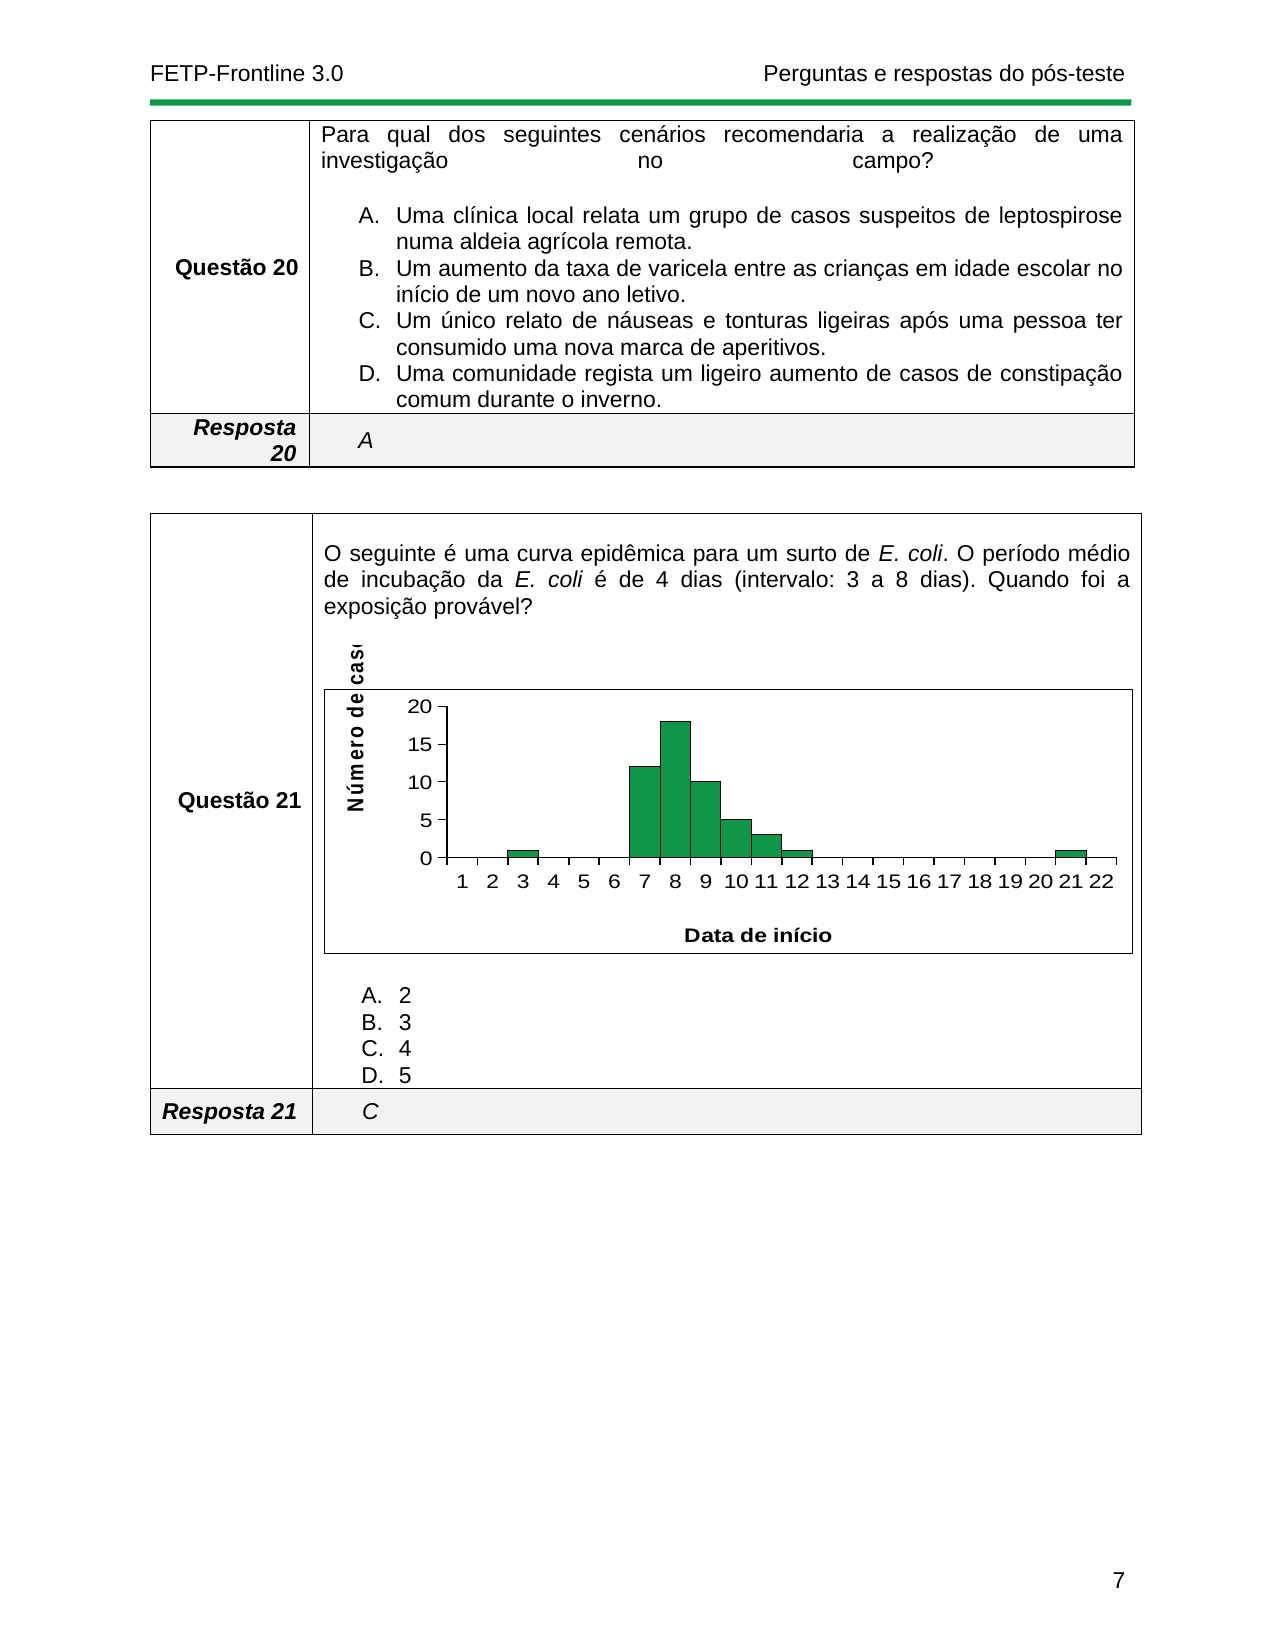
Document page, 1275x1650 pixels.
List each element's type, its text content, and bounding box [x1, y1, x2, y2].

table_header O seguinte é uma curva epidêmica para um surto de E. coli. O período médio de incubação da E. coli é de 4 dias (intervalo: 3 a 8 dias). Quando foi a exposição provável? 2 3 4 5 [313, 514, 1141, 1088]
table_header Questão 20 [151, 121, 309, 413]
table_header Para qual dos seguintes cenários recomendaria a realização de uma investigação no campo? Uma clínica local relata um grupo de casos suspeitos de leptospirose numa aldeia agrícola remota. Um aumento da taxa de varicela entre as crianças em idade escolar no início de um novo ano letivo. Um único relato de náuseas e tonturas ligeiras após uma pessoa ter consumido uma nova marca de aperitivos. Uma comunidade regista um ligeiro aumento de casos de constipação comum durante o inverno. [310, 121, 1134, 413]
table_cell Resposta 21 [151, 1089, 312, 1134]
table_cell Resposta 20 [151, 414, 309, 466]
table_cell C [313, 1089, 1141, 1134]
table_cell A [310, 414, 1134, 466]
table_header Questão 21 [151, 514, 312, 1088]
